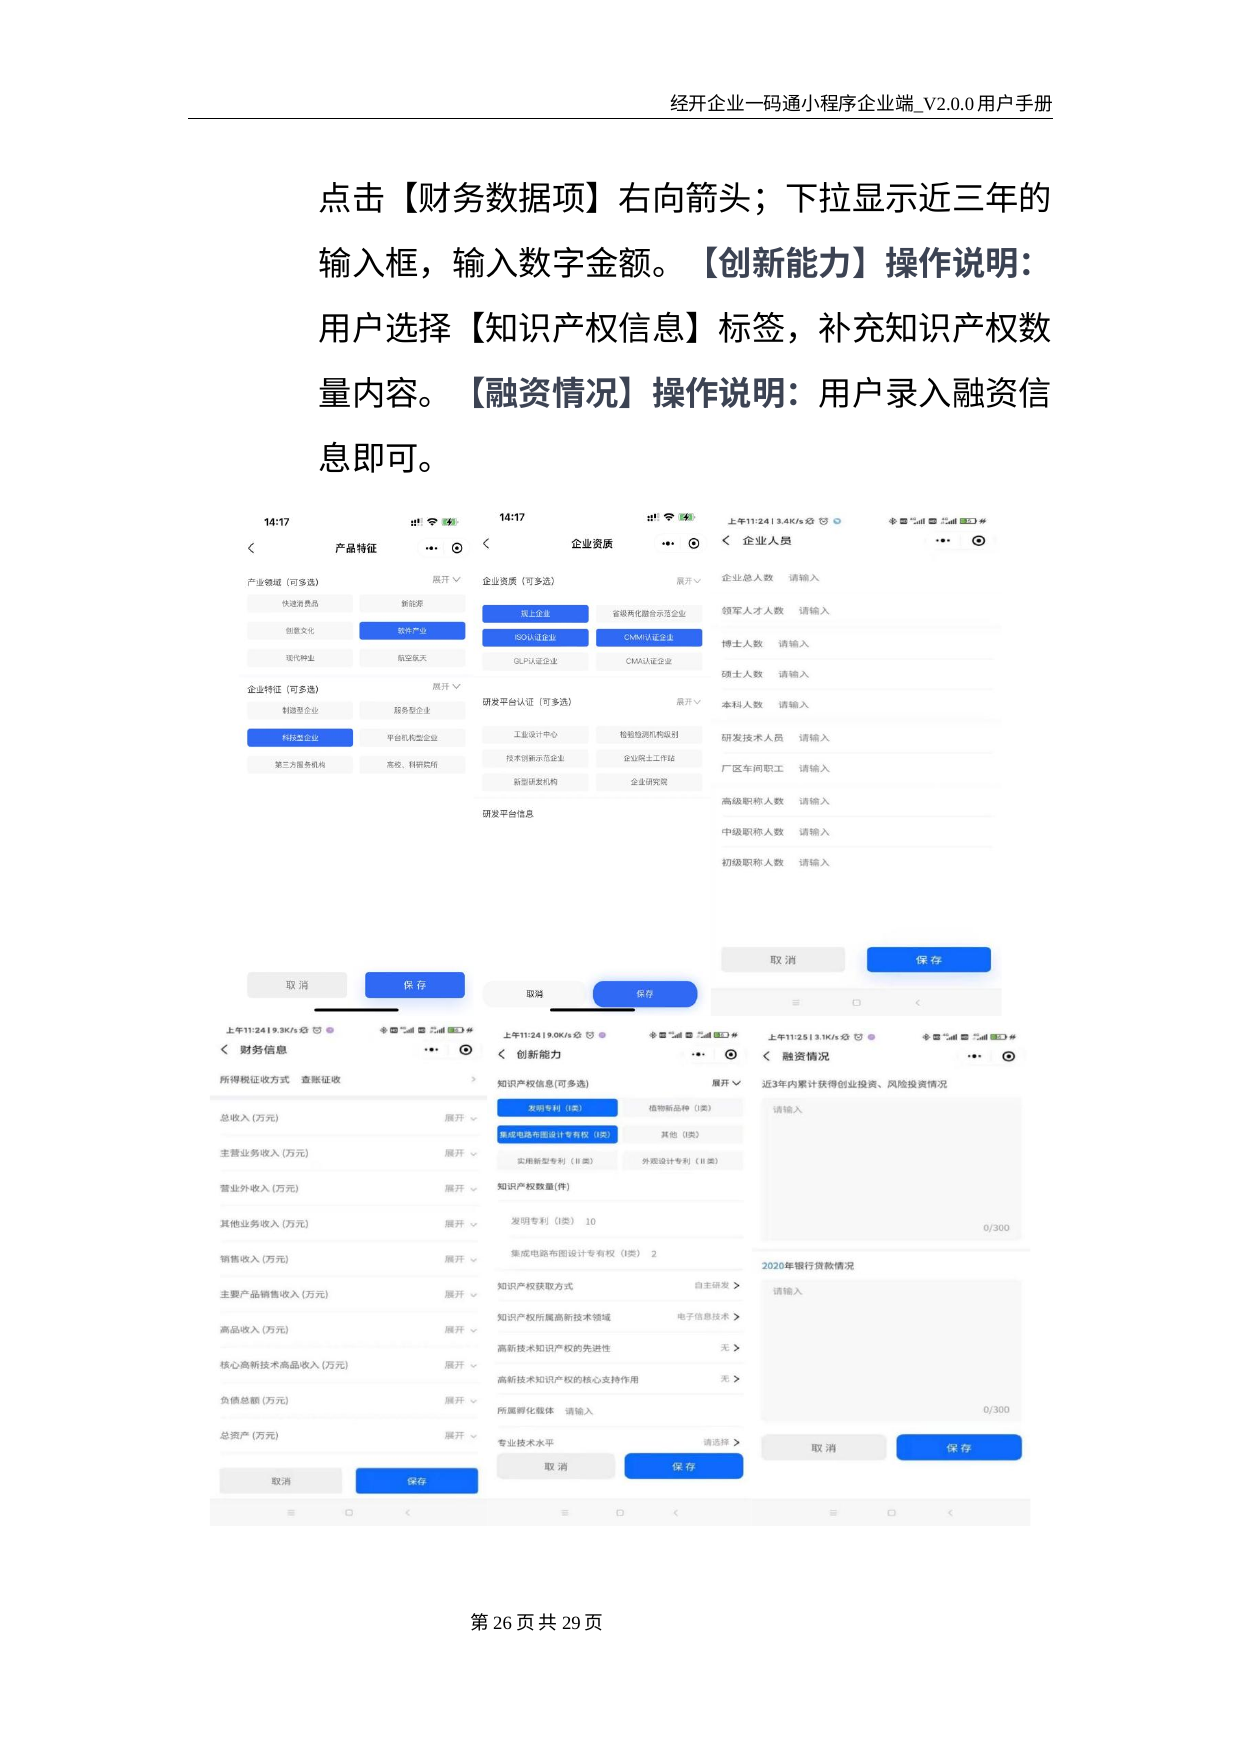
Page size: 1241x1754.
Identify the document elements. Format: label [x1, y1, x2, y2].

picture [209, 1021, 1031, 1526]
picture [238, 501, 1002, 1016]
list [275, 164, 1053, 489]
